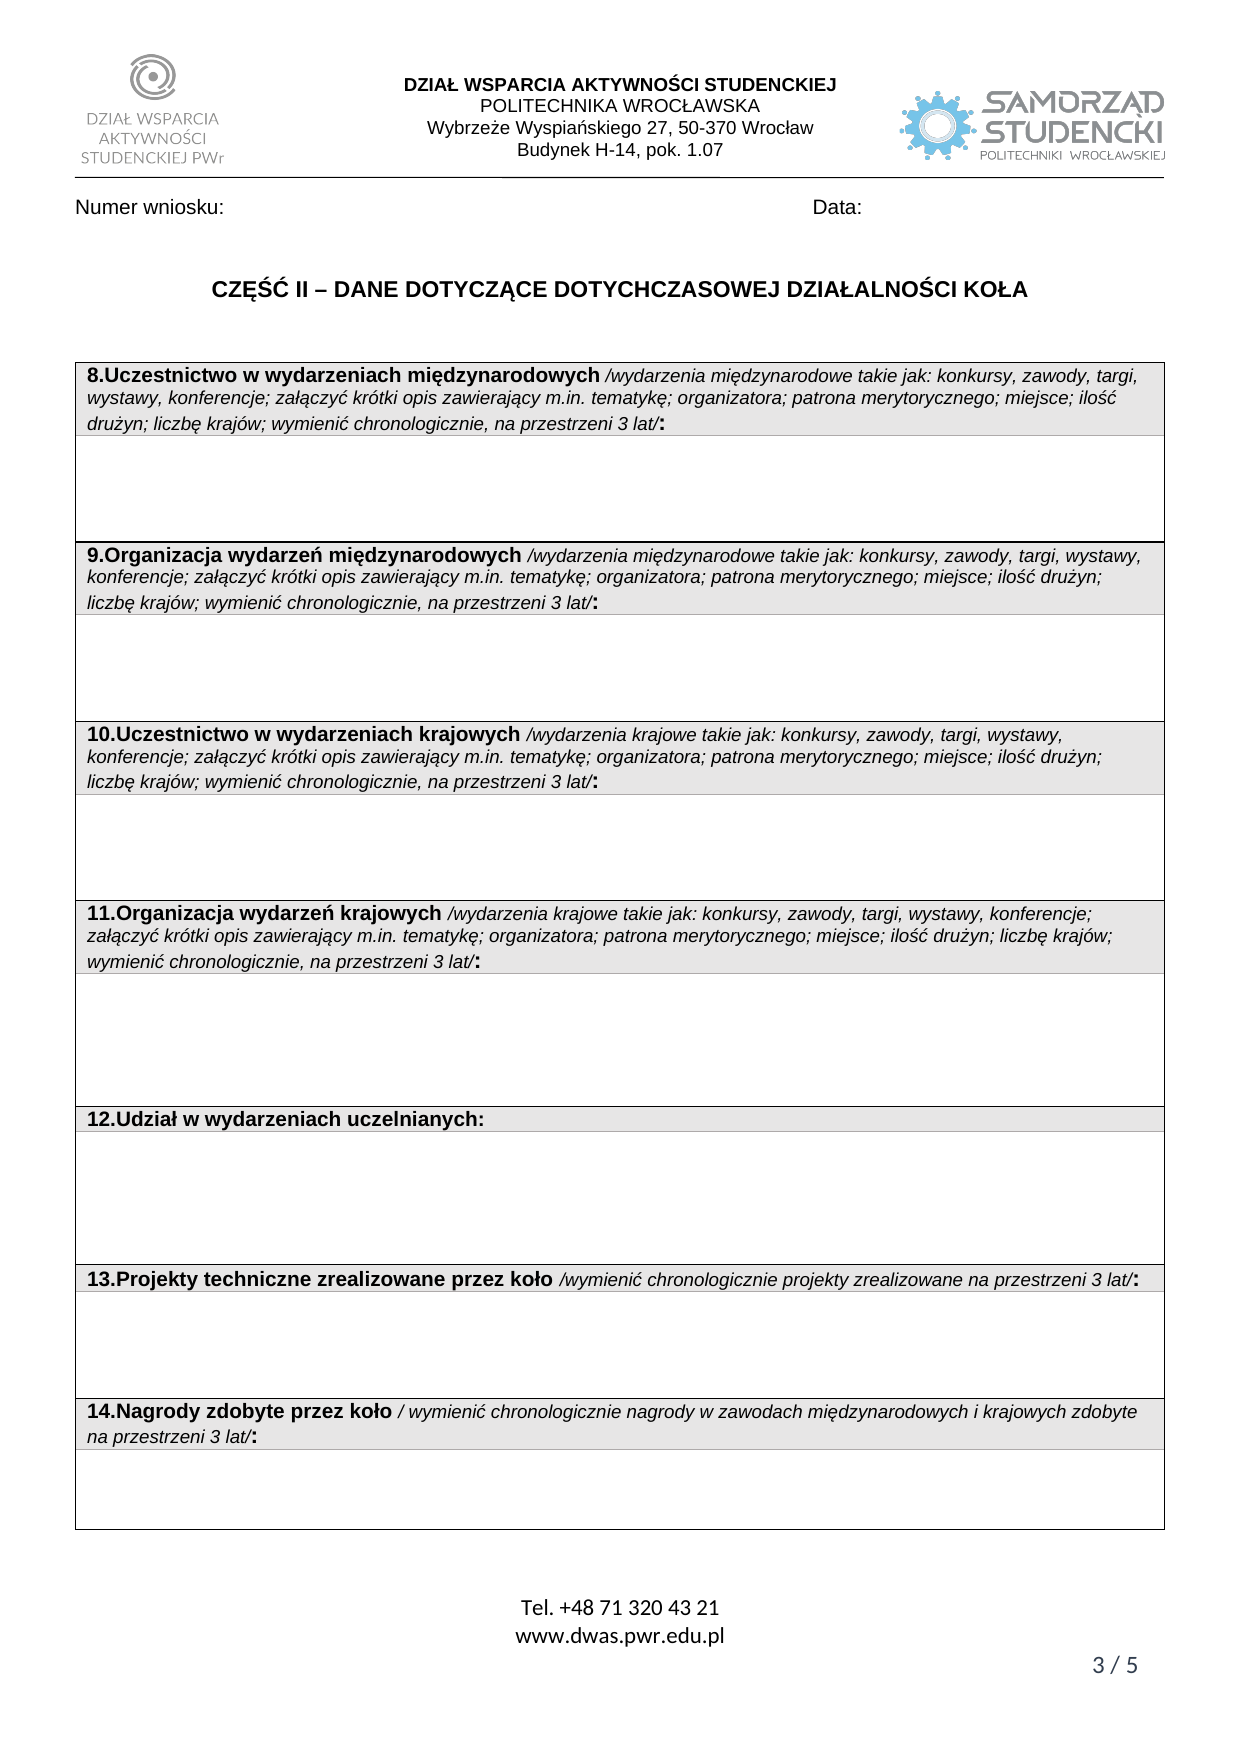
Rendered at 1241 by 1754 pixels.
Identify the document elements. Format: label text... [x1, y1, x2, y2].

table_header 8.Uczestnictwo w wydarzeniach międzynarodowych /wydarzenia międzynarodowe takie jak: konkursy, zawody, targi, wystawy, konferencje; załączyć krótki opis zawierający m.in. tematykę; organizatora; patrona merytorycznego; miejsce; ilość drużyn; liczbę krajów; wymienić chronologicznie, na przestrzeni 3 lat/: [76, 363, 1164, 435]
picture [899, 91, 1165, 160]
table_cell 13.Projekty techniczne zrealizowane przez koło /wymienić chronologicznie projekty zrealizowane na przestrzeni 3 lat/: [76, 1265, 1164, 1291]
table_cell 9.Organizacja wydarzeń międzynarodowych /wydarzenia międzynarodowe takie jak: konkursy, zawody, targi, wystawy, konferencje; załączyć krótki opis zawierający m.in. tematykę; organizatora; patrona merytorycznego; miejsce; ilość drużyn; liczbę krajów; wymienić chronologicznie, na przestrzeni 3 lat/: [76, 543, 1164, 614]
table_cell [76, 795, 1164, 900]
table_cell [76, 1450, 1164, 1529]
table_cell 11.Organizacja wydarzeń krajowych /wydarzenia krajowe takie jak: konkursy, zawody, targi, wystawy, konferencje; załączyć krótki opis zawierający m.in. tematykę; organizatora; patrona merytorycznego; miejsce; ilość drużyn; liczbę krajów; wymienić chronologicznie, na przestrzeni 3 lat/: [76, 901, 1164, 973]
table_cell 10.Uczestnictwo w wydarzeniach krajowych /wydarzenia krajowe takie jak: konkursy, zawody, targi, wystawy, konferencje; załączyć krótki opis zawierający m.in. tematykę; organizatora; patrona merytorycznego; miejsce; ilość drużyn; liczbę krajów; wymienić chronologicznie, na przestrzeni 3 lat/: [76, 722, 1164, 794]
table_cell 12.Udział w wydarzeniach uczelnianych: [76, 1107, 1164, 1131]
table_cell [76, 615, 1164, 721]
picture [75, 54, 230, 169]
table_cell [76, 974, 1164, 1106]
table_cell [76, 436, 1164, 541]
table_cell 14.Nagrody zdobyte przez koło / wymienić chronologicznie nagrody w zawodach międzynarodowych i krajowych zdobyte na przestrzeni 3 lat/: [76, 1399, 1164, 1449]
table_cell [76, 1292, 1164, 1397]
table_cell [76, 1132, 1164, 1264]
text CZĘŚĆ II – DANE DOTYCZĄCE DOTYCHCZASOWEJ DZIAŁALNOŚCI KOŁA [75, 276, 1165, 302]
